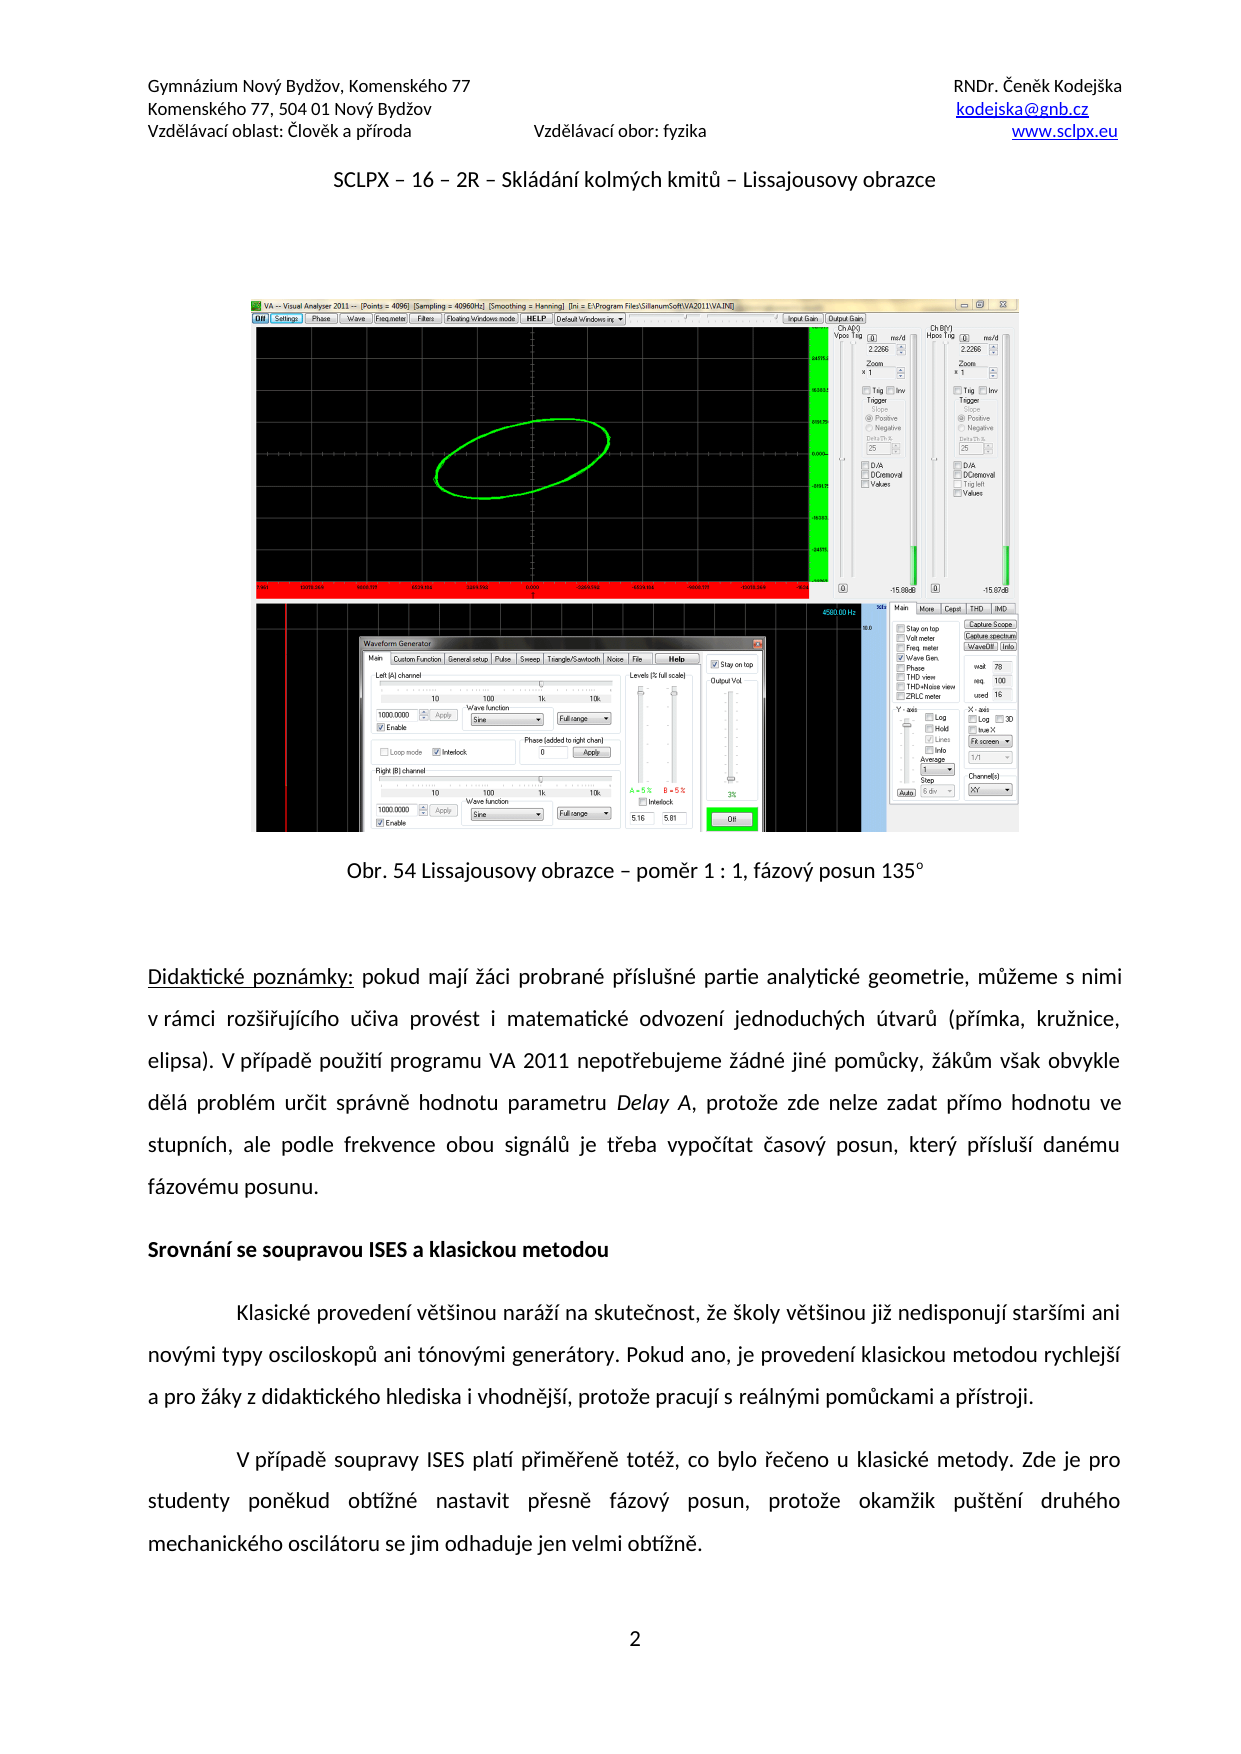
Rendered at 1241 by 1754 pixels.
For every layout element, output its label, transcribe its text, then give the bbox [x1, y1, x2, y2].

picture [251, 299, 1019, 832]
text Obr. 54 Lissajousovy obrazce – poměr 1 : 1, fázový posun 135o [148, 856, 1122, 884]
text Klasické provedení většinou naráží na skutečnost, že školy většinou již nedisponují staršími ani novými typy osciloskopů ani tónovými generátory. Pokud ano, je provedení klasickou metodou rychlejší a pro žáky z didaktického hlediska i vhodnější, protože pracují s reálnými pomůckami a přístroji. [148, 1298, 1122, 1410]
text V případě soupravy ISES platí přiměřeně totéž, co bylo řečeno u klasické metody. Zde je pro studenty poněkud obtížné nastavit přesně fázový posun, protože okamžik puštění druhého mechanického oscilátoru se jim odhaduje jen velmi obtížně. [148, 1445, 1122, 1557]
text Srovnání se soupravou ISES a klasickou metodou [148, 1235, 1122, 1263]
text Didaktické poznámky: pokud mají žáci probrané příslušné partie analytické geometrie, můžeme s nimi v rámci rozšiřujícího učiva provést i matematické odvození jednoduchých útvarů (přímka, kružnice, elipsa). V případě použití programu VA 2011 nepotřebujeme žádné jiné pomůcky, žákům však obvykle dělá problém určit správně hodnotu parametru Delay A, protože zde nelze zadat přímo hodnotu ve stupních, ale podle frekvence obou signálů je třeba vypočítat časový posun, který přísluší danému fázovému posunu. [148, 962, 1122, 1200]
